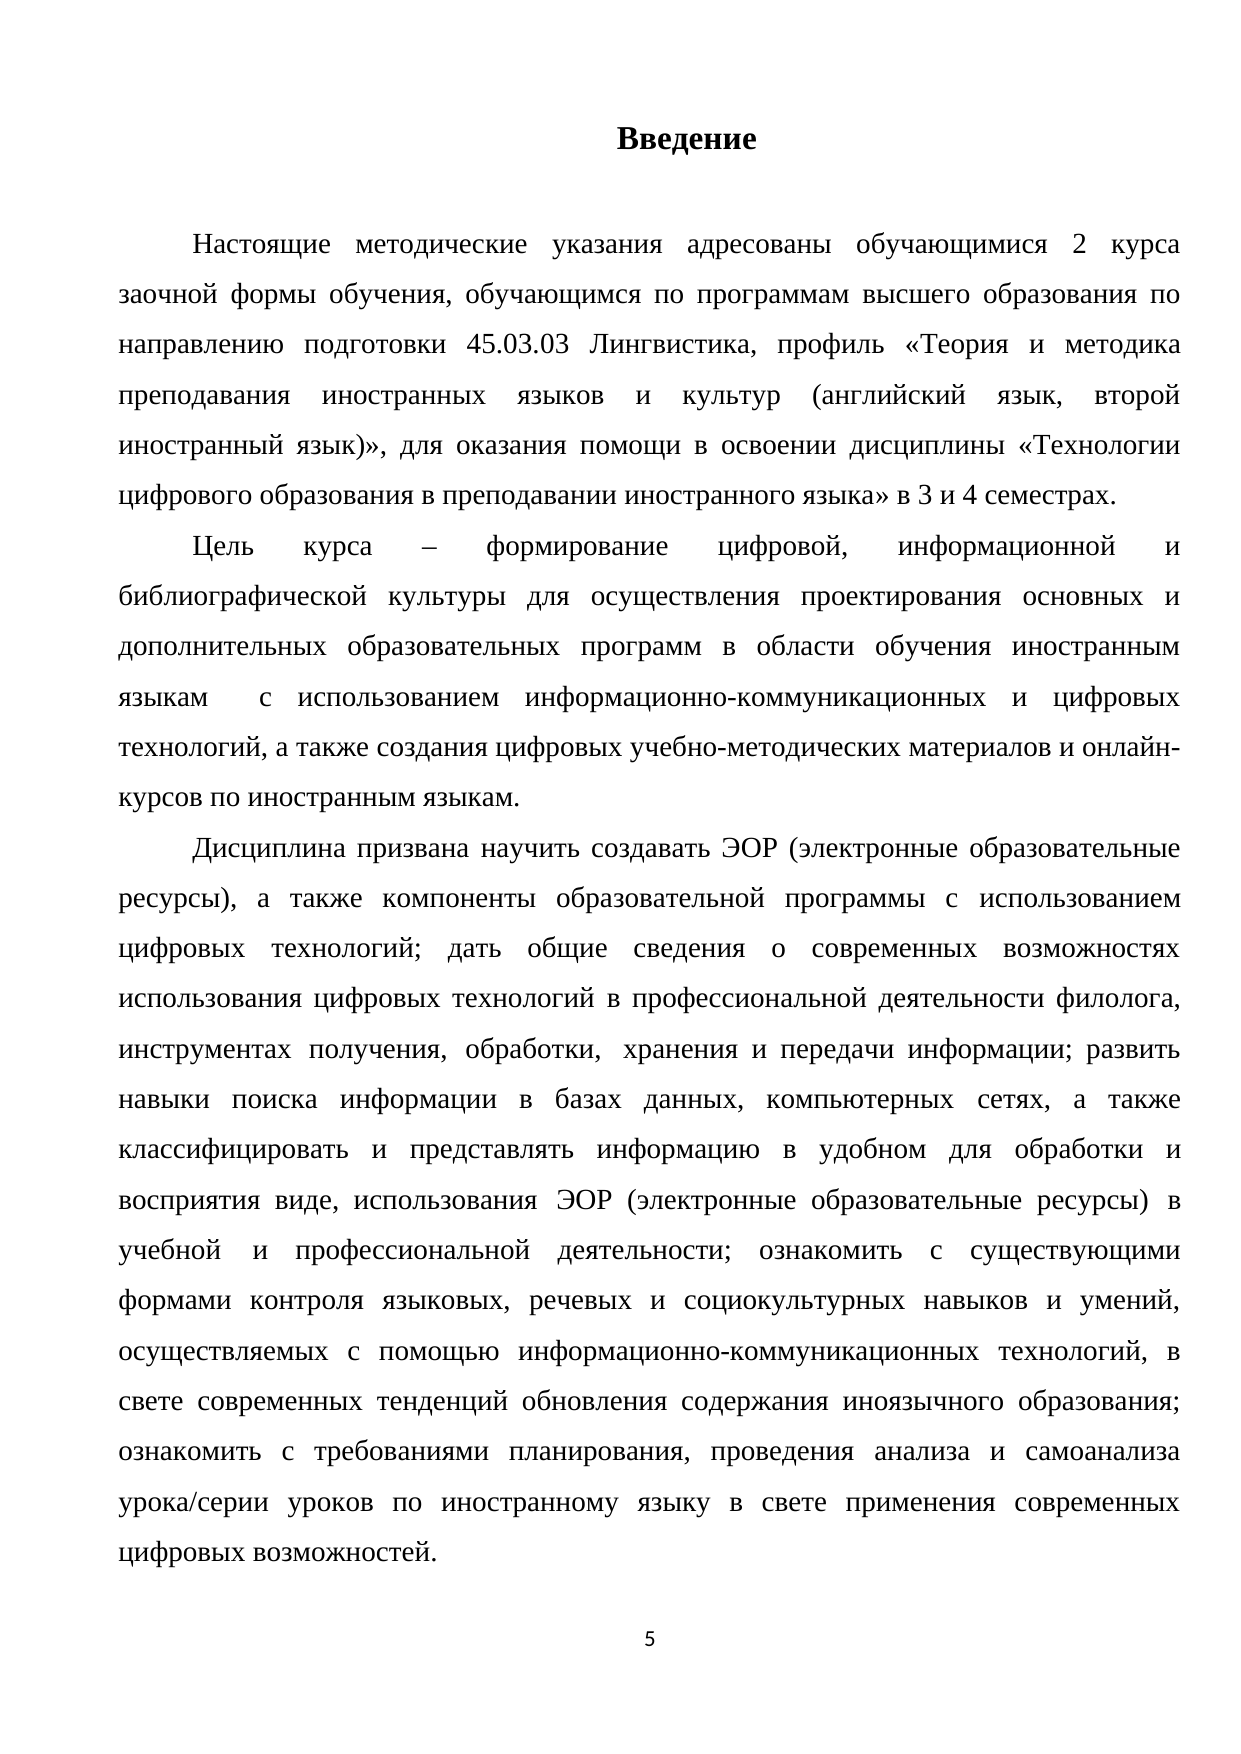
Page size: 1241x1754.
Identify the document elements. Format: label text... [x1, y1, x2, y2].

subtitle Введение [118, 118, 1181, 156]
text Настоящие методические указания адресованы обучающимися 2 курса заочной формы обучения, обучающимся по программам высшего образования по направлению подготовки 45.03.03 Лингвистика, профиль «Теория и методика преподавания иностранных языков и культур (английский язык, второй иностранный язык)», для оказания помощи в освоении дисциплины «Технологии цифрового образования в преподавании иностранного языка» в 3 и 4 семестрах. [118, 226, 1181, 511]
text Цель курса – формирование цифровой, информационной и библиографической культуры для осуществления проектирования основных и дополнительных образовательных программ в области обучения иностранным языкам с использованием информационно-коммуникационных и цифровых технологий, а также создания цифровых учебно-методических материалов и онлайн-курсов по иностранным языкам. [118, 528, 1181, 813]
text Дисциплина призвана научить создавать ЭОР (электронные образовательные ресурсы), а также компоненты образовательной программы с использованием цифровых технологий; дать общие сведения о современных возможностях использования цифровых технологий в профессиональной деятельности филолога, инструментах получения, обработки, хранения и передачи информации; развить навыки поиска информации в базах данных, компьютерных сетях, а также классифицировать и представлять информацию в удобном для обработки и восприятия виде, использования ЭОР (электронные образовательные ресурсы) в учебной и профессиональной деятельности; ознакомить с существующими формами контроля языковых, речевых и социокультурных навыков и умений, осуществляемых с помощью информационно-коммуникационных технологий, в свете современных тенденций обновления содержания иноязычного образования; ознакомить с требованиями планирования, проведения анализа и самоанализа урока/серии уроков по иностранному языку в свете применения современных цифровых возможностей. [118, 830, 1181, 1568]
